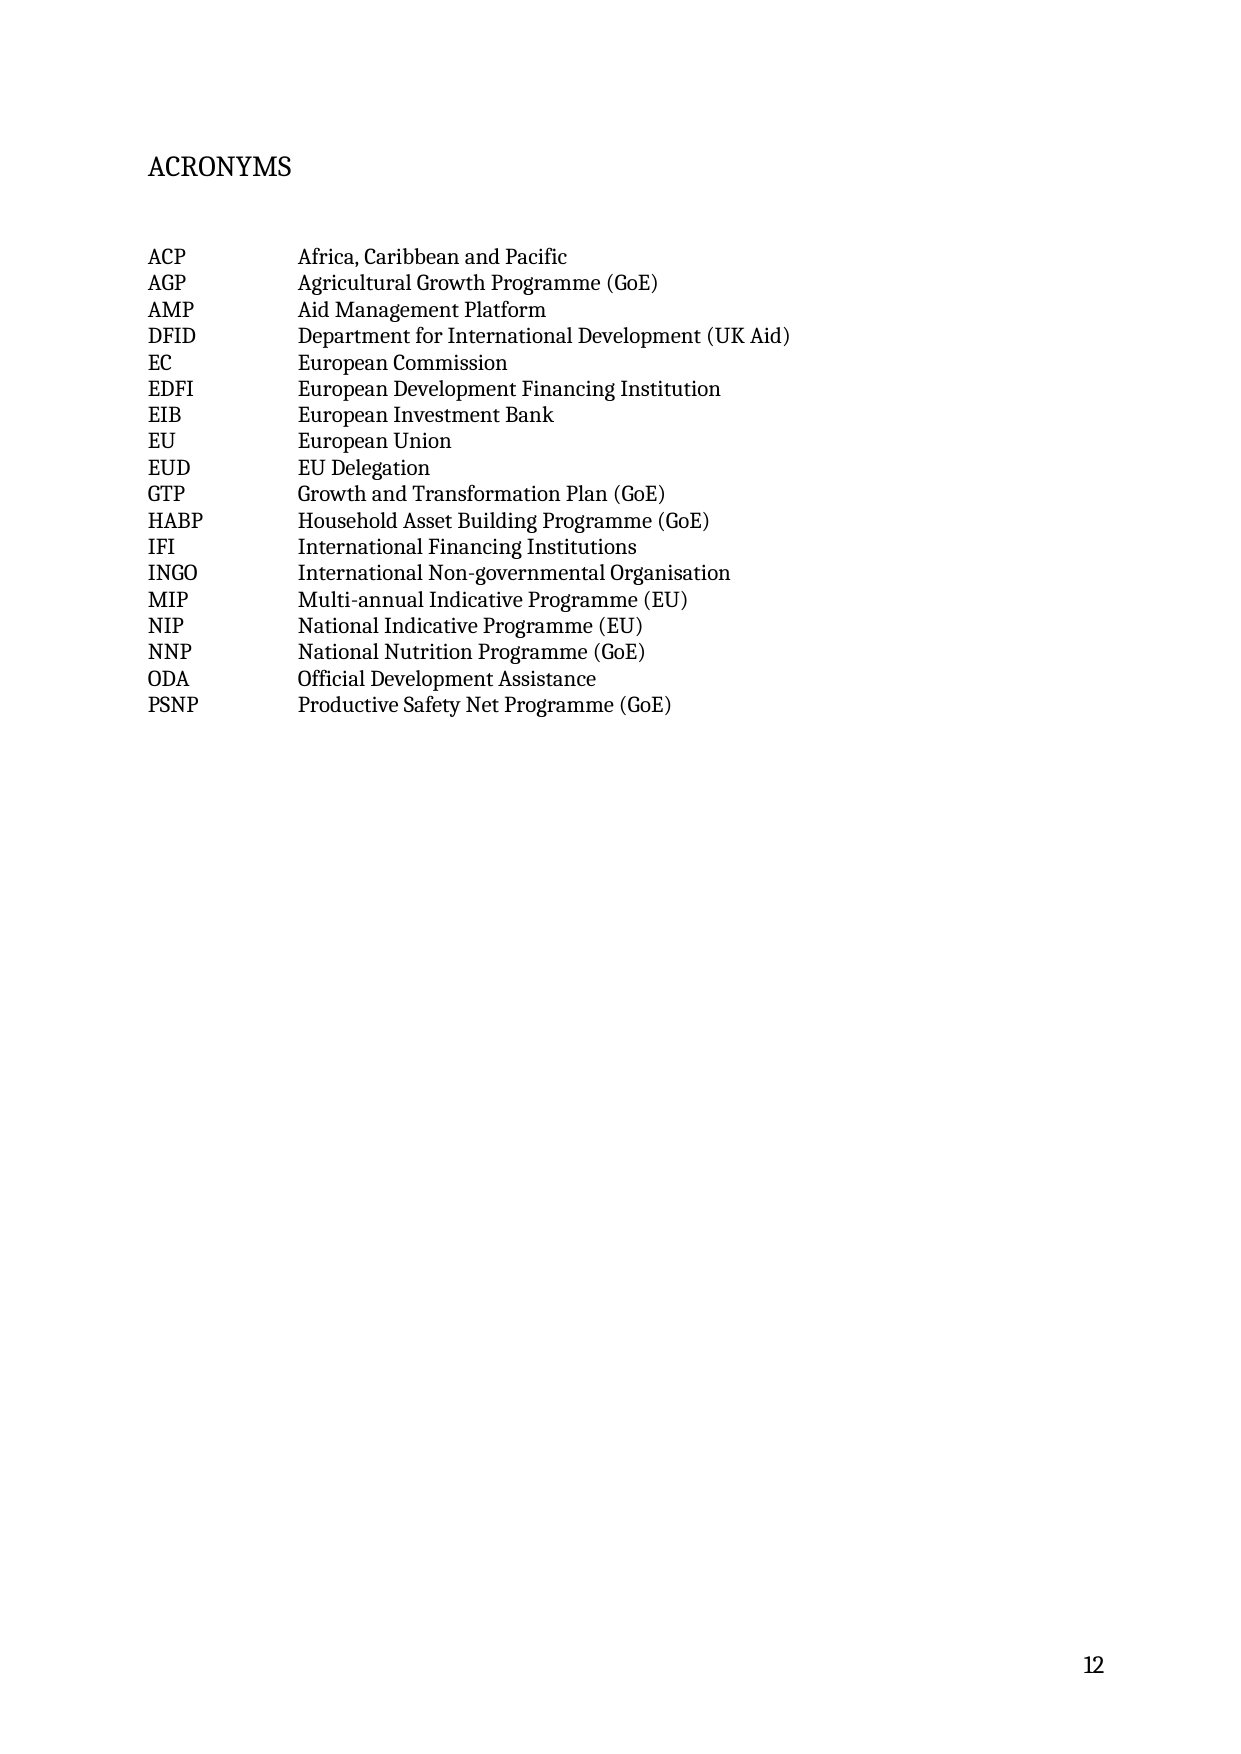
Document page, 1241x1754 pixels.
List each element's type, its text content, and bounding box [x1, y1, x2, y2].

text AMP Aid Management Platform [148, 297, 1104, 323]
text HABP Household Asset Building Programme (GoE) [148, 507, 1104, 534]
text ACP Africa, Caribbean and Pacific [148, 244, 1104, 270]
text AGP Agricultural Growth Programme (GoE) [148, 270, 1104, 297]
text PSNP Productive Safety Net Programme (GoE) [148, 692, 1104, 718]
text MIP Multi-annual Indicative Programme (EU) [148, 586, 1104, 613]
text ACRONYMS [148, 150, 1104, 184]
text INGO International Non-governmental Organisation [148, 560, 1104, 586]
text GTP Growth and Transformation Plan (GoE) [148, 481, 1104, 507]
text EU European Union [148, 428, 1104, 455]
text IFI International Financing Institutions [148, 534, 1104, 560]
text EIB European Investment Bank [148, 402, 1104, 428]
text NIP National Indicative Programme (EU) [148, 613, 1104, 639]
text NNP National Nutrition Programme (GoE) [148, 639, 1104, 666]
text ODA Official Development Assistance [148, 666, 1104, 692]
text EUD EU Delegation [148, 455, 1104, 481]
text EC European Commission [148, 349, 1104, 376]
text EDFI European Development Financing Institution [148, 376, 1104, 402]
text DFID Department for International Development (UK Aid) [148, 323, 1104, 349]
